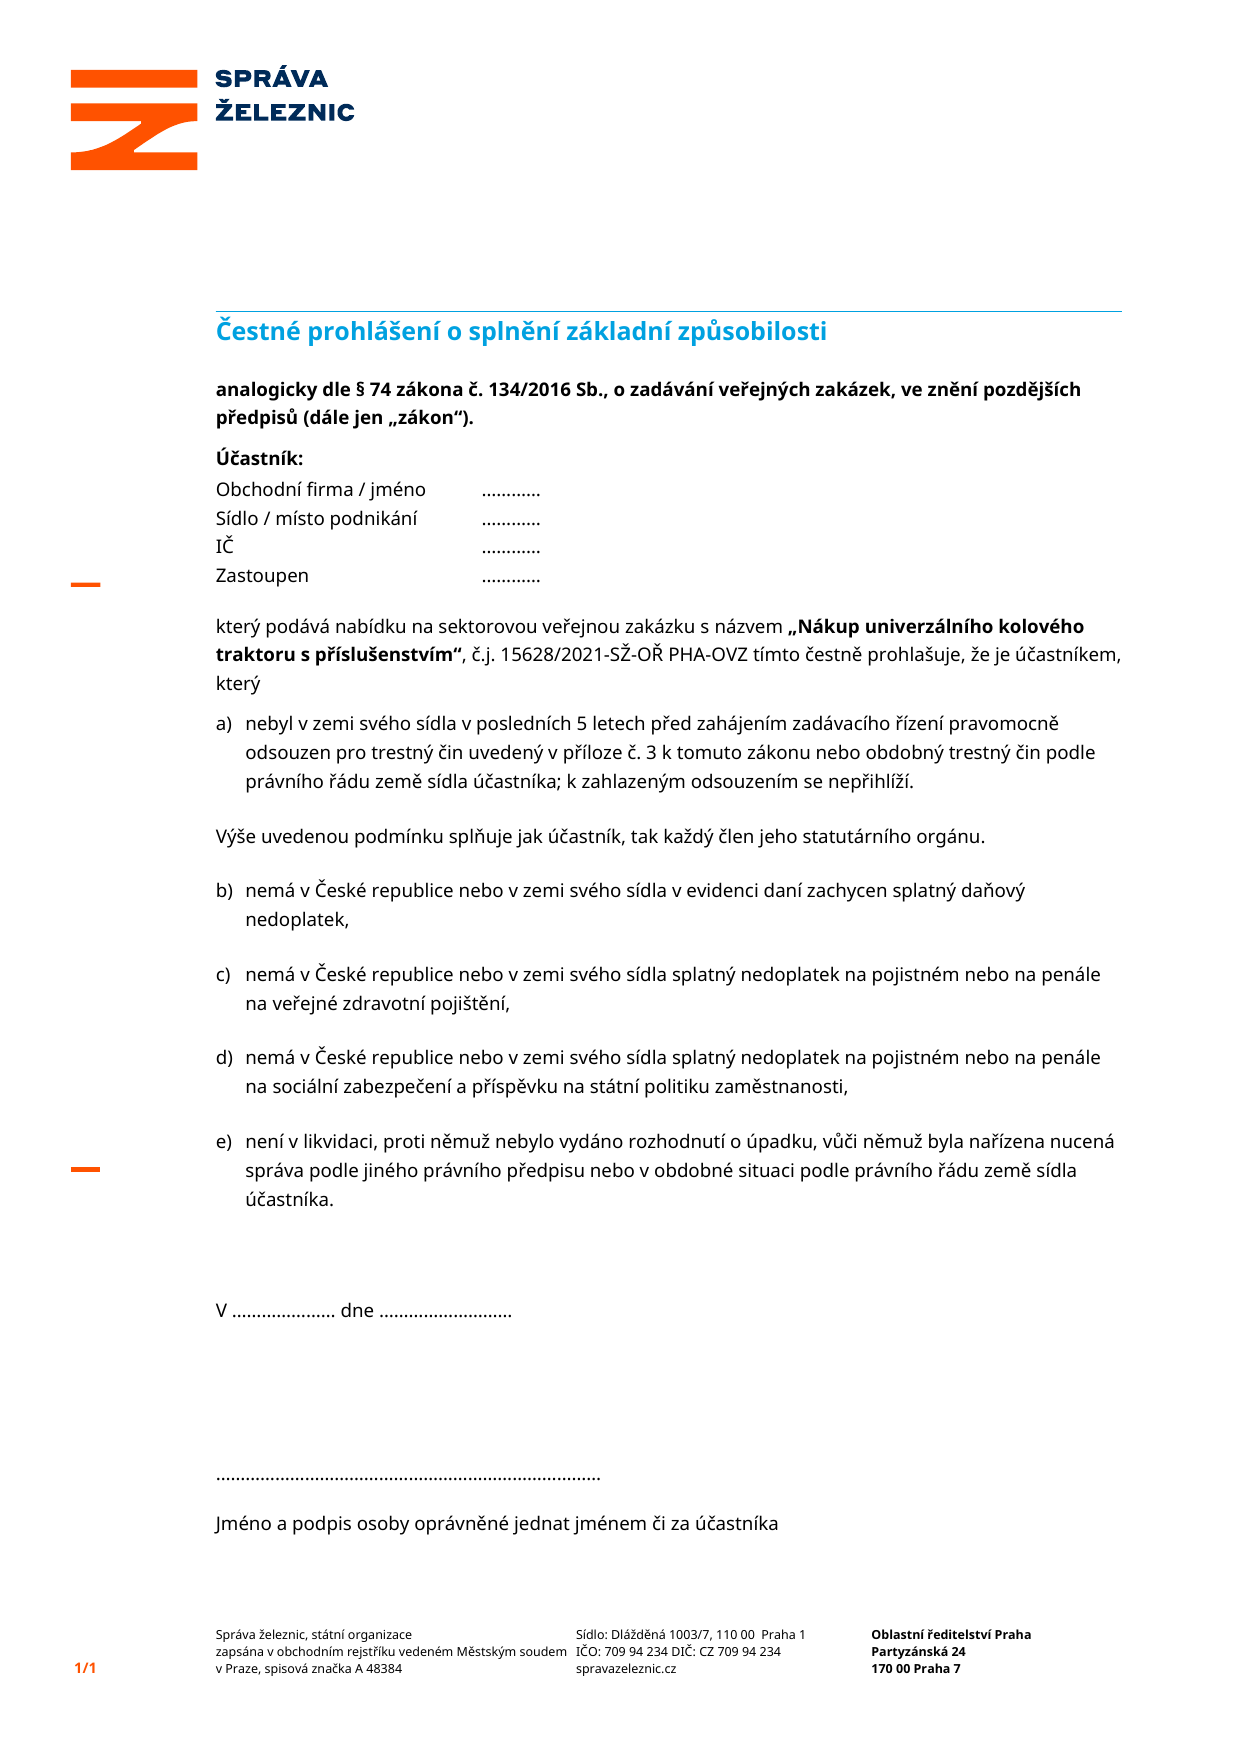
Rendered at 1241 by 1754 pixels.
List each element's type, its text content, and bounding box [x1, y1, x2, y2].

text V ………………… dne ……………………… [216, 1294, 1121, 1323]
text Jméno a podpis osoby oprávněné jednat jménem či za účastníka [216, 1511, 1122, 1536]
text e) není v likvidaci, proti němuž nebylo vydáno rozhodnutí o úpadku, vůči němuž byla nařízena nucená správa podle jiného právního předpisu nebo v obdobné situaci podle právního řádu země sídla účastníka. [216, 1128, 1122, 1212]
text d) nemá v České republice nebo v zemi svého sídla splatný nedoplatek na pojistném nebo na penále na sociální zabezpečení a příspěvku na státní politiku zaměstnanosti, [216, 1044, 1122, 1099]
text který podává nabídku na sektorovou veřejnou zakázku s názvem „Nákup univerzálního kolového traktoru s příslušenstvím“, č.j. 15628/2021-SŽ-OŘ PHA-OVZ tímto čestně prohlašuje, že je účastníkem, který [216, 614, 1122, 695]
text c) nemá v České republice nebo v zemi svého sídla splatný nedoplatek na pojistném nebo na penále na veřejné zdravotní pojištění, [216, 961, 1122, 1016]
text a) nebyl v zemi svého sídla v posledních 5 letech před zahájením zadávacího řízení pravomocně odsouzen pro trestný čin uvedený v příloze č. 3 k tomuto zákonu nebo obdobný trestný čin podle právního řádu země sídla účastníka; k zahlazeným odsouzením se nepřihlíží. [216, 710, 1122, 794]
text Sídlo / místo podnikání ………… [216, 502, 1122, 531]
text IČ ………… [216, 531, 1122, 560]
subtitle Účastník: [216, 445, 1122, 470]
text Obchodní firma / jméno ………… [216, 473, 1122, 502]
text Výše uvedenou podmínku splňuje jak účastník, tak každý člen jeho statutárního orgánu. [216, 823, 1122, 849]
text Zastoupen ………… [216, 560, 1122, 589]
text b) nemá v České republice nebo v zemi svého sídla v evidenci daní zachycen splatný daňový nedoplatek, [216, 877, 1122, 932]
subtitle Čestné prohlášení o splnění základní způsobilosti [216, 312, 1122, 348]
subtitle analogicky dle § 74 zákona č. 134/2016 Sb., o zadávání veřejných zakázek, ve znění pozdějších předpisů (dále jen „zákon“). [216, 376, 1122, 430]
text …………………………………………………………………… [216, 1456, 1121, 1486]
